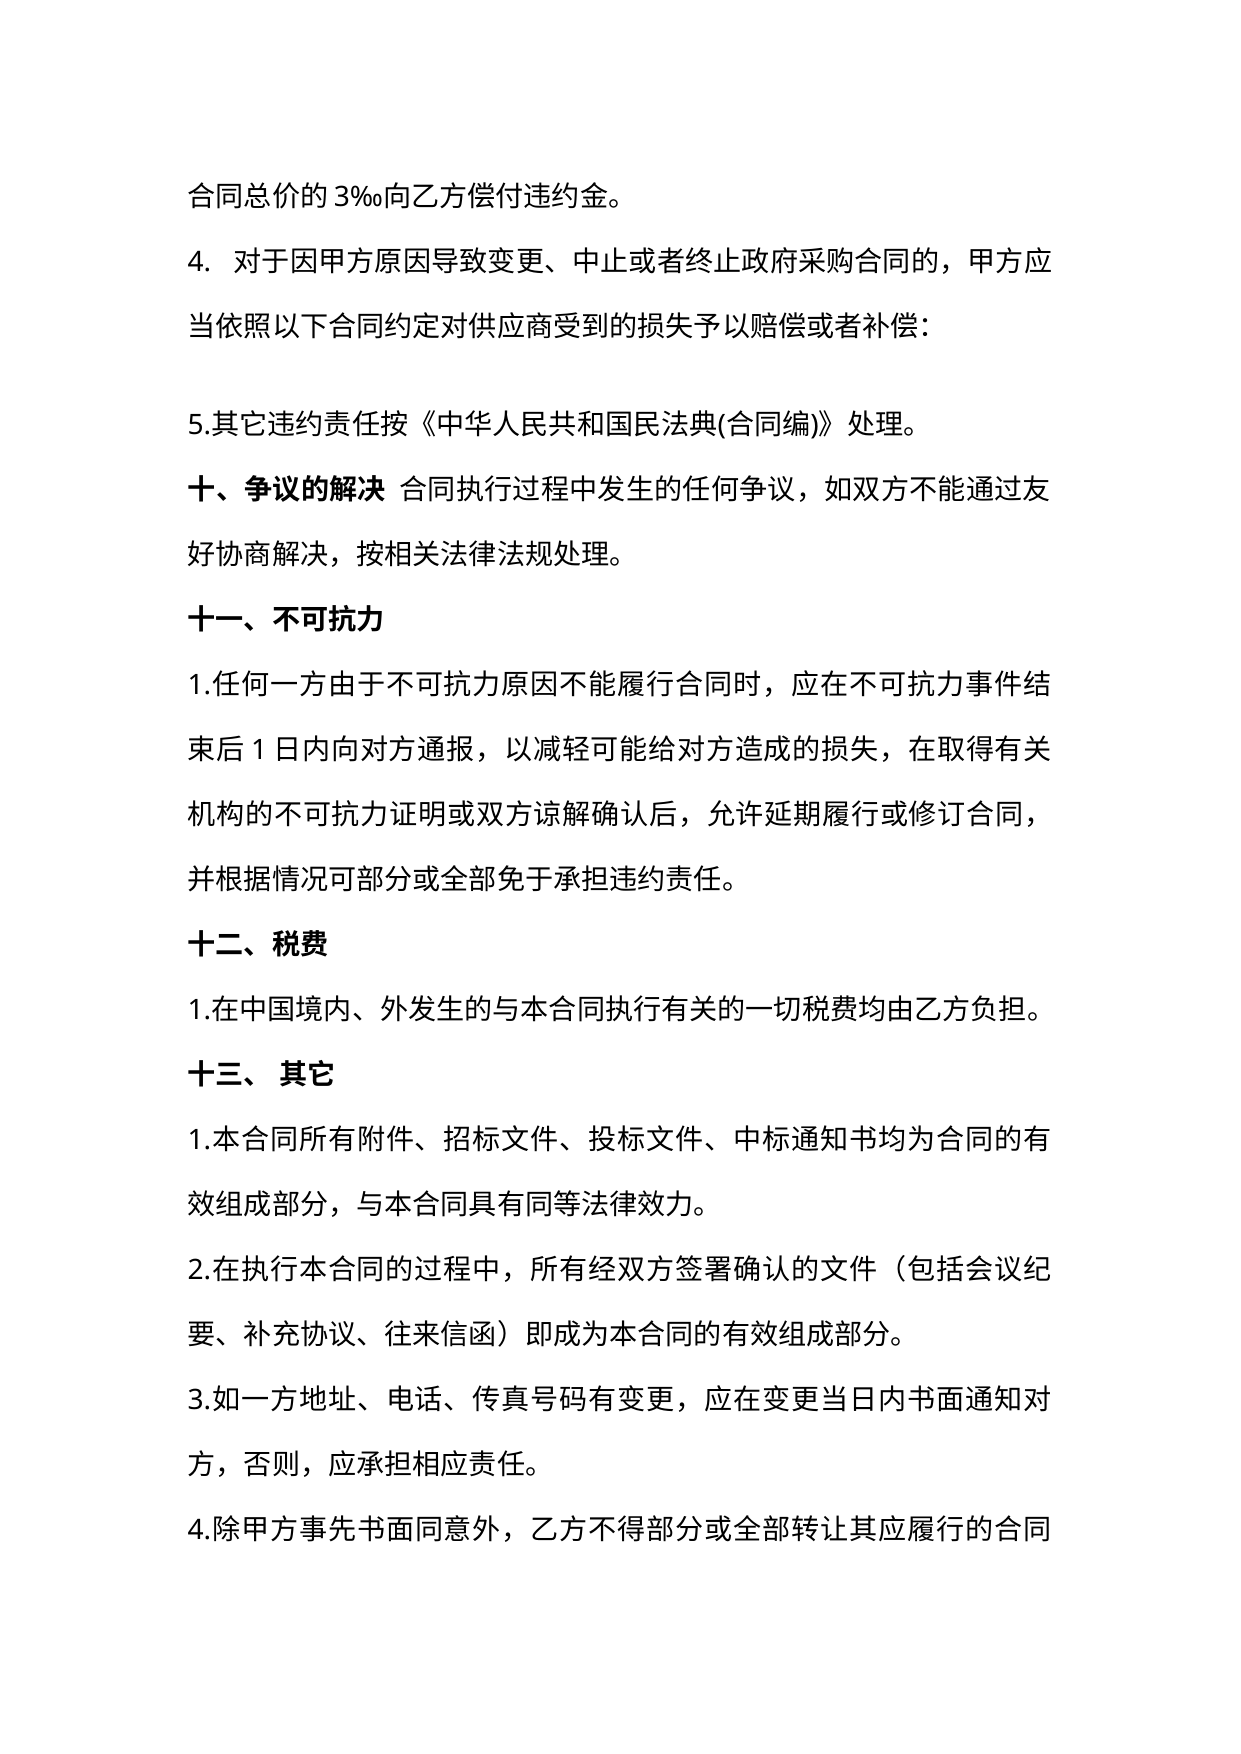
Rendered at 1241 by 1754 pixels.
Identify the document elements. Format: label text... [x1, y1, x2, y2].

text 5.其它违约责任按《中华人民共和国民法典(合同编)》处理。 [187, 389, 1053, 454]
text 1.任何一方由于不可抗力原因不能履行合同时，应在不可抗力事件结束后1日内向对方通报，以减轻可能给对方造成的损失，在取得有关机构的不可抗力证明或双方谅解确认后，允许延期履行或修订合同，并根据情况可部分或全部免于承担违约责任。 [187, 649, 1053, 909]
text 1.在中国境内、外发生的与本合同执行有关的一切税费均由乙方负担。 [187, 974, 1053, 1039]
text 十一、不可抗力 [187, 584, 1053, 649]
text 4. 对于因甲方原因导致变更、中止或者终止政府采购合同的，甲方应当依照以下合同约定对供应商受到的损失予以赔偿或者补偿： [187, 227, 1053, 357]
text 十三、 其它 [187, 1039, 1053, 1104]
text 1.本合同所有附件、招标文件、投标文件、中标通知书均为合同的有效组成部分，与本合同具有同等法律效力。 [187, 1104, 1053, 1234]
text 3.如一方地址、电话、传真号码有变更，应在变更当日内书面通知对方，否则，应承担相应责任。 [187, 1364, 1053, 1494]
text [187, 162, 1053, 227]
text 2.在执行本合同的过程中，所有经双方签署确认的文件（包括会议纪要、补充协议、往来信函）即成为本合同的有效组成部分。 [187, 1234, 1053, 1364]
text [187, 1494, 1053, 1559]
text 十、争议的解决 合同执行过程中发生的任何争议，如双方不能通过友好协商解决，按相关法律法规处理。 [187, 454, 1053, 584]
text 十二、税费 [187, 909, 1053, 974]
